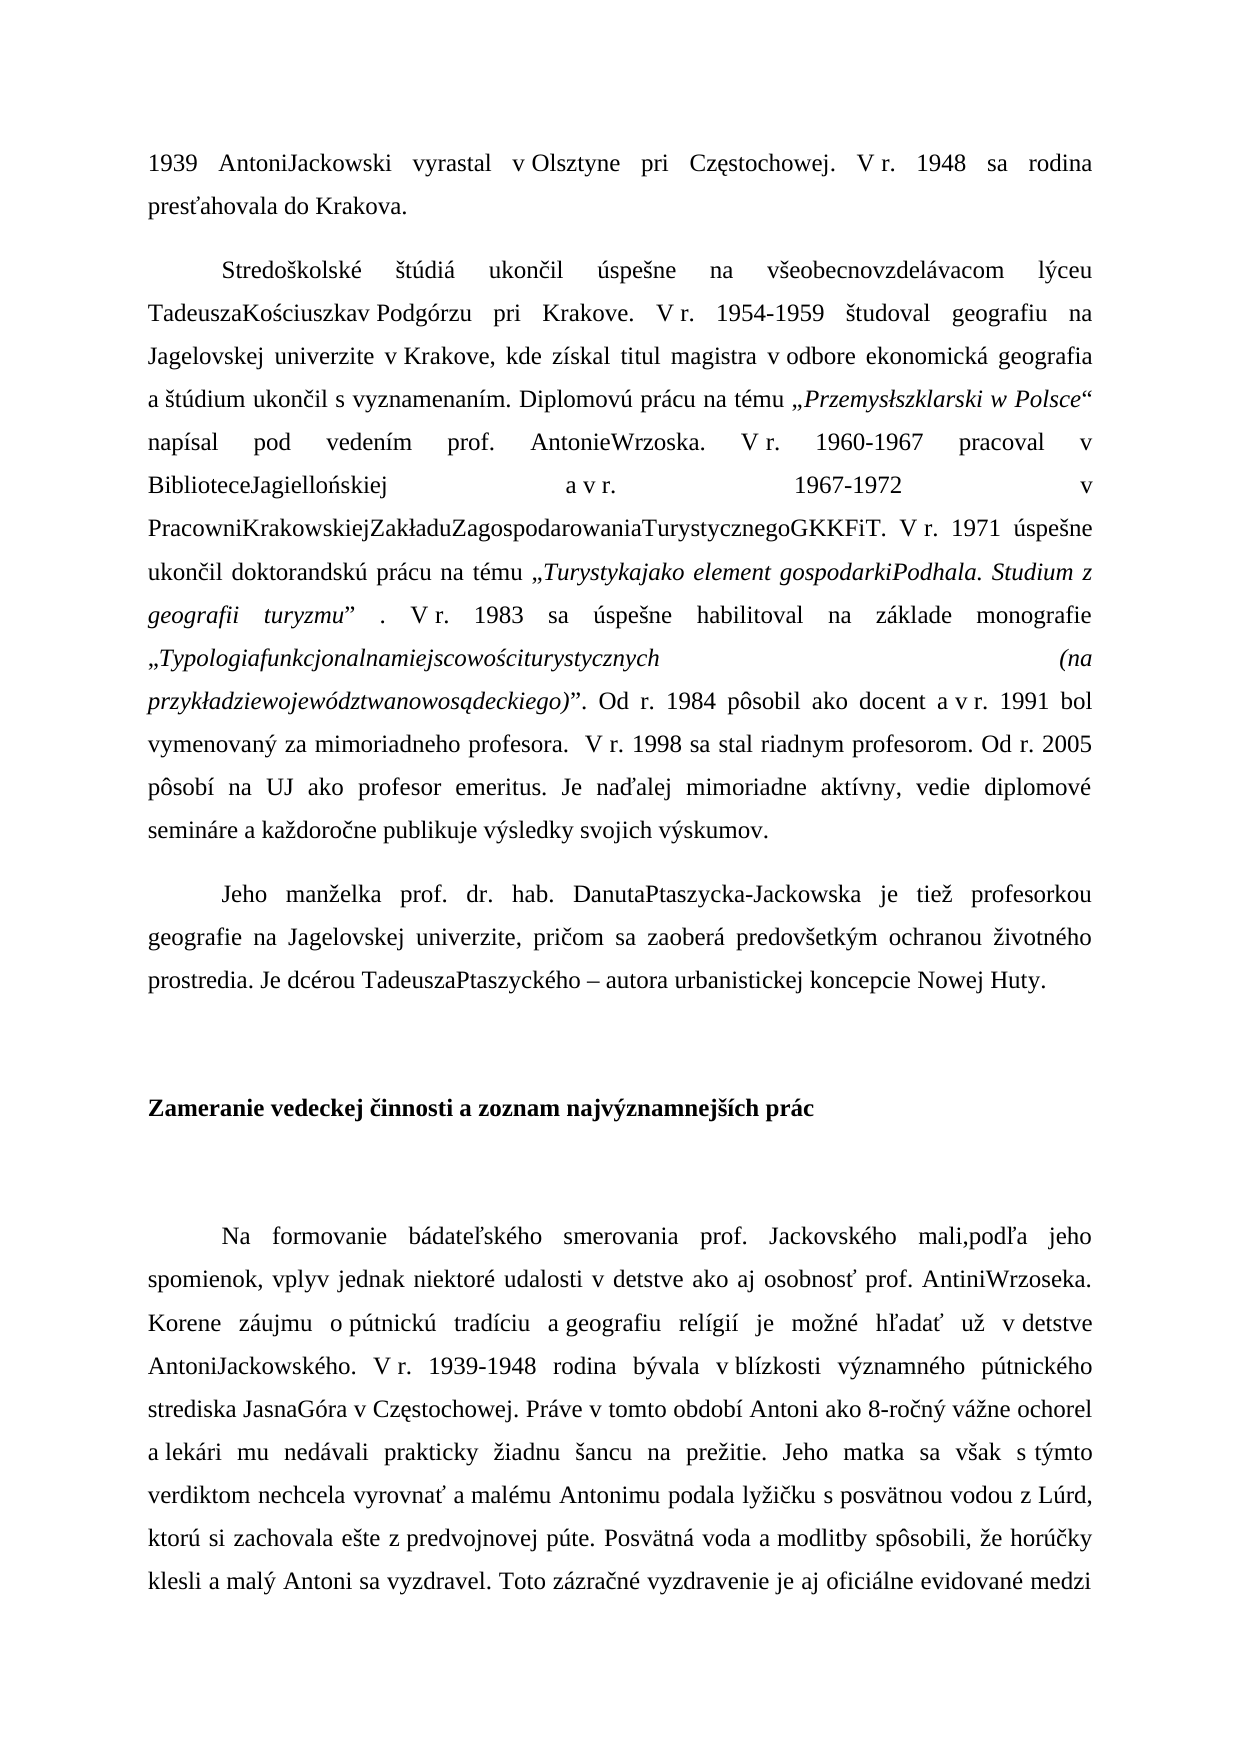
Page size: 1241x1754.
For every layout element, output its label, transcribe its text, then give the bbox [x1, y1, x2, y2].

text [148, 1221, 1093, 1595]
text Zameranie vedeckej činnosti a zoznam najvýznamnejších prác [148, 1093, 1093, 1122]
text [148, 148, 1093, 219]
text Jeho manželka prof. dr. hab. DanutaPtaszycka-Jackowska je tiež profesorkou geografie na Jagelovskej univerzite, pričom sa zaoberá predovšetkým ochranou životného prostredia. Je dcérou TadeuszaPtaszyckého – autora urbanistickej koncepcie Nowej Huty. [148, 879, 1093, 994]
text Stredoškolské štúdiá ukončil úspešne na všeobecnovzdelávacom lýceu TadeuszaKościuszkav Podgórzu pri Krakove. V r. 1954-1959 študoval geografiu na Jagelovskej univerzite v Krakove, kde získal titul magistra v odbore ekonomická geografia a štúdium ukončil s vyznamenaním. Diplomovú prácu na tému „Przemysłszklarski w Polsce“ napísal pod vedením prof. AntonieWrzoska. V r. 1960-1967 pracoval v BiblioteceJagiellońskiej a v r. 1967-1972 v PracowniKrakowskiejZakładuZagospodarowaniaTurystycznegoGKKFiT. V r. 1971 úspešne ukončil doktorandskú prácu na tému „Turystykajako element gospodarkiPodhala. Studium z geografii turyzmu” . V r. 1983 sa úspešne habilitoval na základe monografie „Typologiafunkcjonalnamiejscowościturystycznych (na przykładziewojewództwanowosądeckiego)”. Od r. 1984 pôsobil ako docent a v r. 1991 bol vymenovaný za mimoriadneho profesora. V r. 1998 sa stal riadnym profesorom. Od r. 2005 pôsobí na UJ ako profesor emeritus. Je naďalej mimoriadne aktívny, vedie diplomové semináre a každoročne publikuje výsledky svojich výskumov. [148, 255, 1093, 844]
